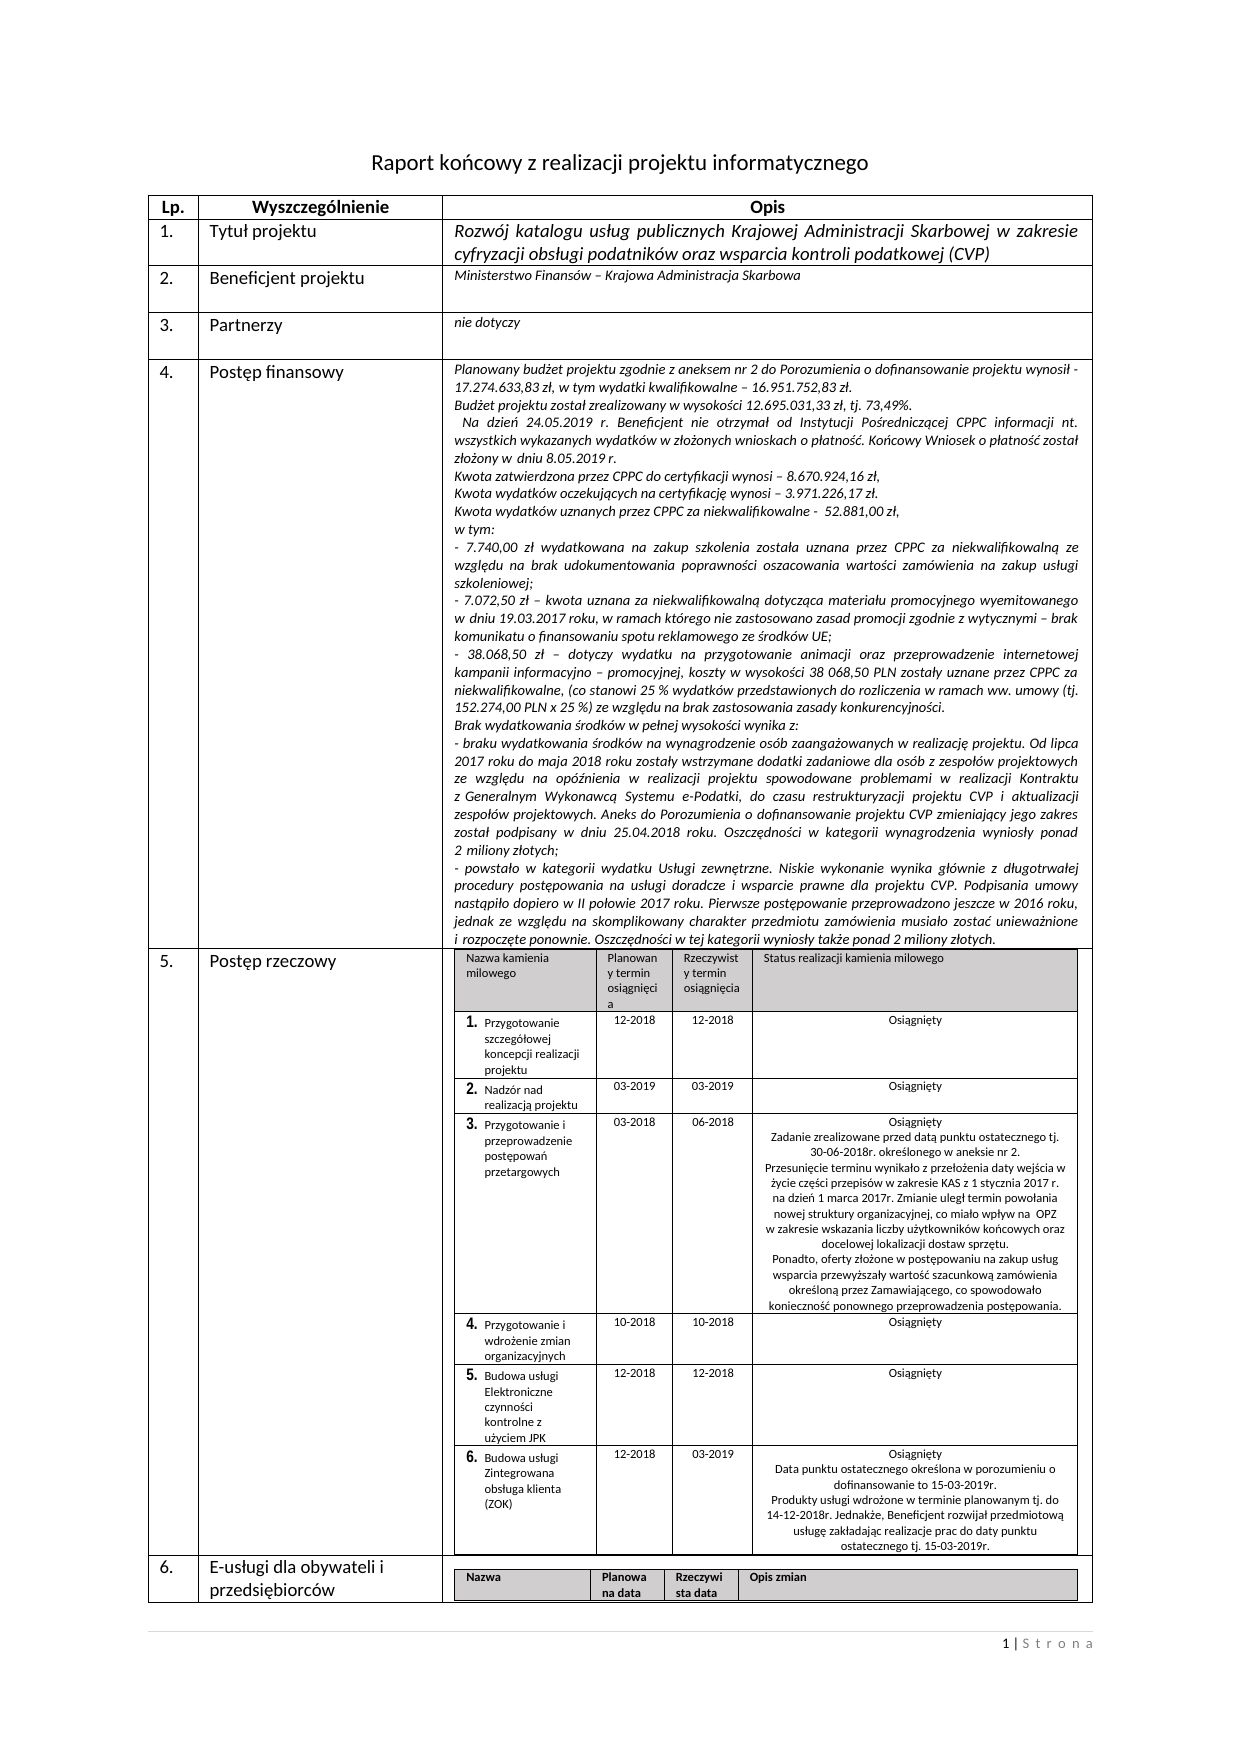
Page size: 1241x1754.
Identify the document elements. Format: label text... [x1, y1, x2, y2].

table_cell [455, 1079, 596, 1113]
table_cell [753, 1114, 1077, 1313]
table_cell [597, 1446, 672, 1554]
table_cell [597, 1314, 672, 1364]
table_cell [597, 1079, 672, 1113]
table_cell [149, 360, 198, 948]
table_cell Beneficjent projektu [199, 266, 442, 312]
table_cell Postęp finansowy [199, 360, 442, 948]
table_cell [455, 1365, 596, 1445]
table_cell [1078, 949, 1092, 1555]
table_cell [753, 1079, 1077, 1113]
table_cell [673, 1079, 752, 1113]
table_cell Tytuł projektu [199, 220, 442, 265]
table_cell [149, 220, 198, 265]
table_cell [753, 1446, 1077, 1554]
table_cell [455, 1012, 596, 1078]
table_cell [673, 1012, 752, 1078]
table_cell [149, 313, 198, 359]
table_cell [597, 1365, 672, 1445]
table_cell [455, 1314, 596, 1364]
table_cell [199, 1556, 442, 1602]
table_cell [455, 1114, 596, 1313]
table_cell [753, 1314, 1077, 1364]
table_cell Partnerzy [199, 313, 442, 359]
table_cell Planowany budżet projektu zgodnie z aneksem nr 2 do Porozumienia o dofinansowanie projektu wynosił - 17.274.633,83 zł, w tym wydatki kwalifikowalne – 16.951.752,83 zł. Budżet projektu został zrealizowany w wysokości 12.695.031,33 zł, tj. 73,49%. Na dzień 24.05.2019 r. Beneficjent nie otrzymał od Instytucji Pośredniczącej CPPC informacji nt. wszystkich wykazanych wydatków w złożonych wnioskach o płatność. Końcowy Wniosek o płatność został złożony w dniu 8.05.2019 r. Kwota zatwierdzona przez CPPC do certyfikacji wynosi – 8.670.924,16 zł, Kwota wydatków oczekujących na certyfikację wynosi – 3.971.226,17 zł. Kwota wydatków uznanych przez CPPC za niekwalifikowalne - 52.881,00 zł, w tym: - 7.740,00 zł wydatkowana na zakup szkolenia została uznana przez CPPC za niekwalifikowalną ze względu na brak udokumentowania poprawności oszacowania wartości zamówienia na zakup usługi szkoleniowej; - 7.072,50 zł – kwota uznana za niekwalifikowalną dotycząca materiału promocyjnego wyemitowanego w dniu 19.03.2017 roku, w ramach którego nie zastosowano zasad promocji zgodnie z wytycznymi – brak komunikatu o finansowaniu spotu reklamowego ze środków UE; - 38.068,50 zł – dotyczy wydatku na przygotowanie animacji oraz przeprowadzenie internetowej kampanii informacyjno – promocyjnej, koszty w wysokości 38 068,50 PLN zostały uznane przez CPPC za niekwalifikowalne, (co stanowi 25 % wydatków przedstawionych do rozliczenia w ramach ww. umowy (tj. 152.274,00 PLN x 25 %) ze względu na brak zastosowania zasady konkurencyjności. Brak wydatkowania środków w pełnej wysokości wynika z: - braku wydatkowania środków na wynagrodzenie osób zaangażowanych w realizację projektu. Od lipca 2017 roku do maja 2018 roku zostały wstrzymane dodatki zadaniowe dla osób z zespołów projektowych ze względu na opóźnienia w realizacji projektu spowodowane problemami w realizacji Kontraktu z Generalnym Wykonawcą Systemu e-Podatki, do czasu restrukturyzacji projektu CVP i aktualizacji zespołów projektowych. Aneks do Porozumienia o dofinansowanie projektu CVP zmieniający jego zakres został podpisany w dniu 25.04.2018 roku. Oszczędności w kategorii wynagrodzenia wyniosły ponad 2 miliony złotych; - powstało w kategorii wydatku Usługi zewnętrzne. Niskie wykonanie wynika głównie z długotrwałej procedury postępowania na usługi doradcze i wsparcie prawne dla projektu CVP. Podpisania umowy nastąpiło dopiero w II połowie 2017 roku. Pierwsze postępowanie przeprowadzono jeszcze w 2016 roku, jednak ze względu na skomplikowany charakter przedmiotu zamówienia musiało zostać unieważnione i rozpoczęte ponownie. Oszczędności w tej kategorii wyniosły także ponad 2 miliony złotych. [443, 360, 1092, 948]
table_header Opis [443, 196, 1092, 218]
table_cell [149, 949, 198, 1555]
table_cell [443, 1556, 1092, 1602]
table_cell [597, 1012, 672, 1078]
table_cell [753, 1012, 1077, 1078]
table_cell [753, 1365, 1077, 1445]
table_cell [673, 1314, 752, 1364]
table_cell Rozwój katalogu usług publicznych Krajowej Administracji Skarbowej w zakresie cyfryzacji obsługi podatników oraz wsparcia kontroli podatkowej (CVP) [443, 220, 1092, 265]
table_cell [673, 1365, 752, 1445]
table_cell [455, 1446, 596, 1554]
table_cell [673, 1446, 752, 1554]
table_header Wyszczególnienie [199, 196, 442, 218]
table_cell [597, 1114, 672, 1313]
table_cell [443, 949, 454, 1555]
table_cell nie dotyczy [443, 313, 1092, 359]
table_cell [673, 1114, 752, 1313]
text Raport końcowy z realizacji projektu informatycznego [148, 148, 1093, 176]
table_cell Postęp rzeczowy [199, 949, 442, 1555]
table_cell [149, 266, 198, 312]
table_cell Ministerstwo Finansów – Krajowa Administracja Skarbowa [443, 266, 1092, 312]
table_header Lp. [149, 196, 198, 218]
table_cell [149, 1556, 198, 1602]
